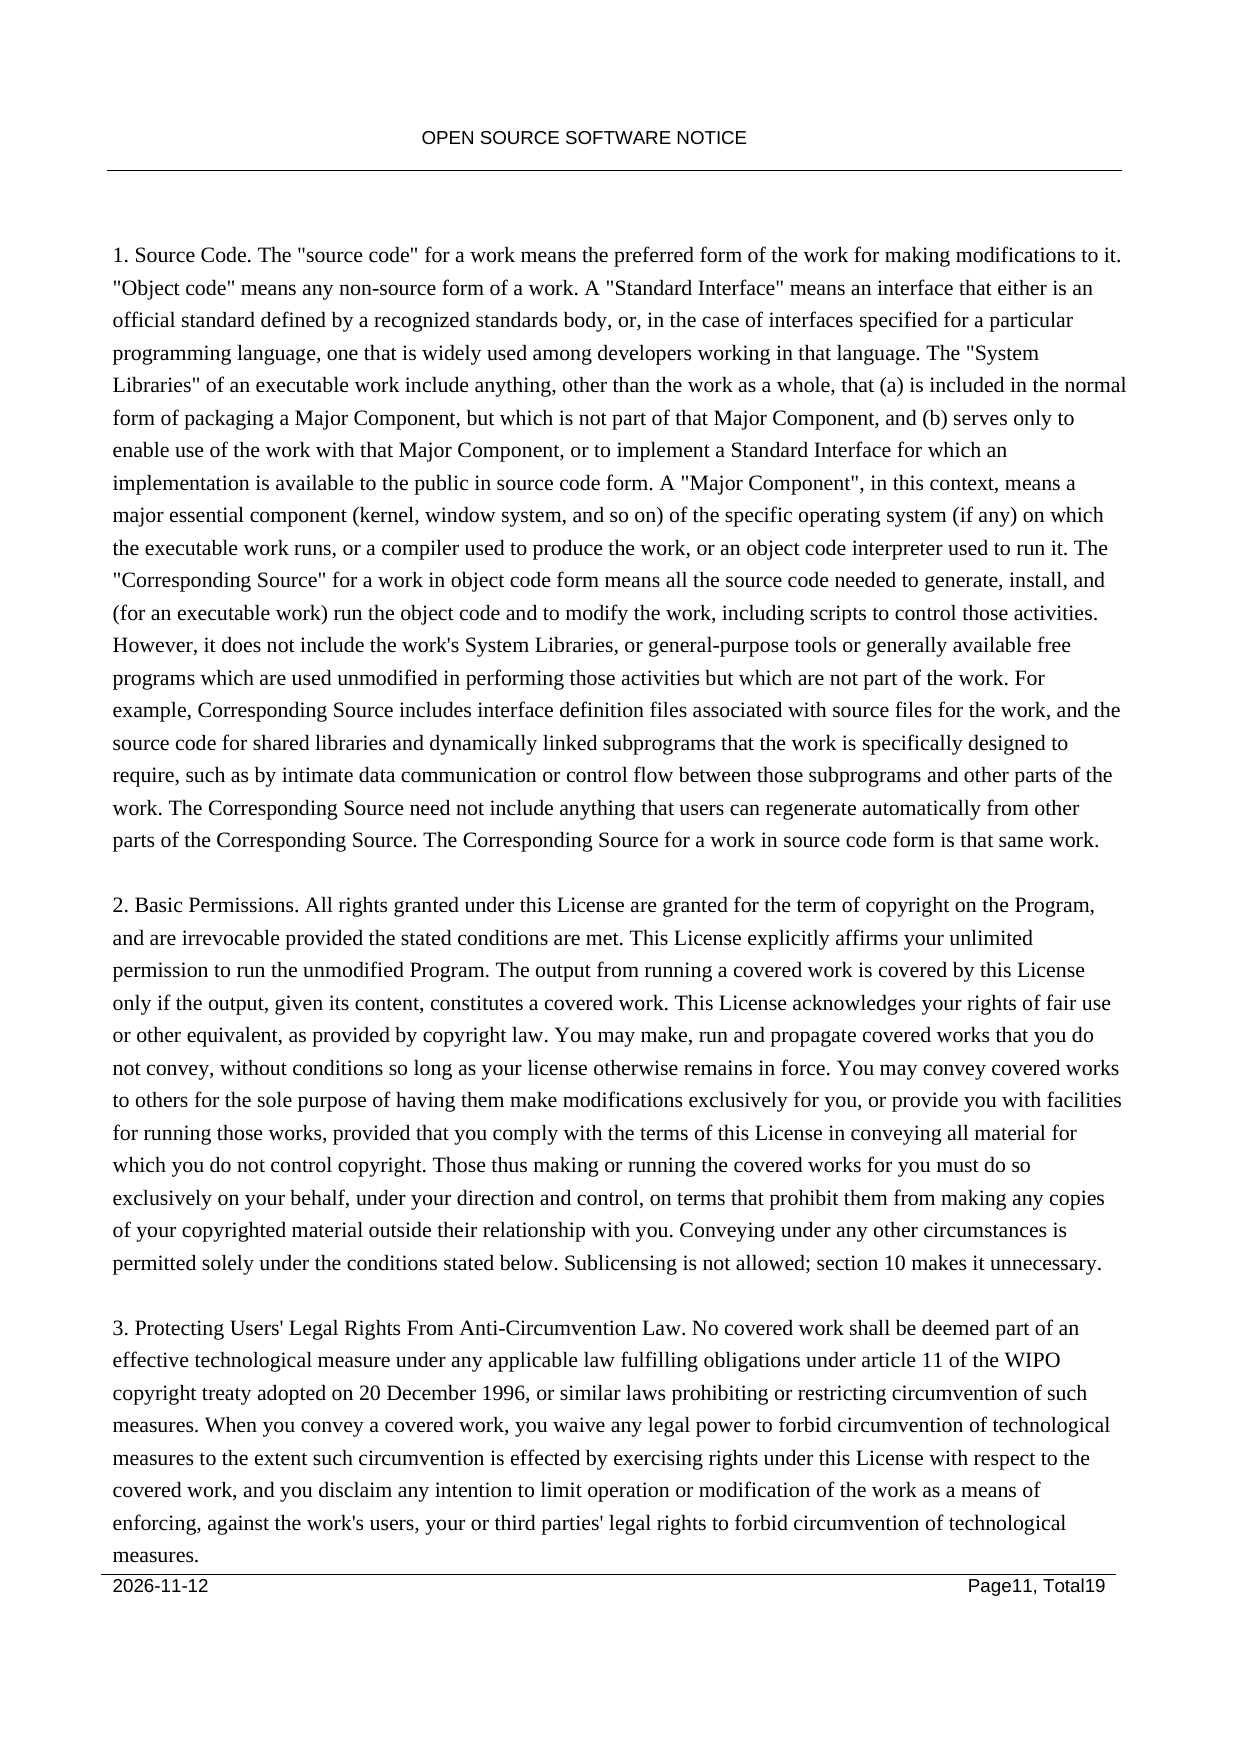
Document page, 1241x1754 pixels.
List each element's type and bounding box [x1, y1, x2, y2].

text [112, 206, 1128, 1571]
